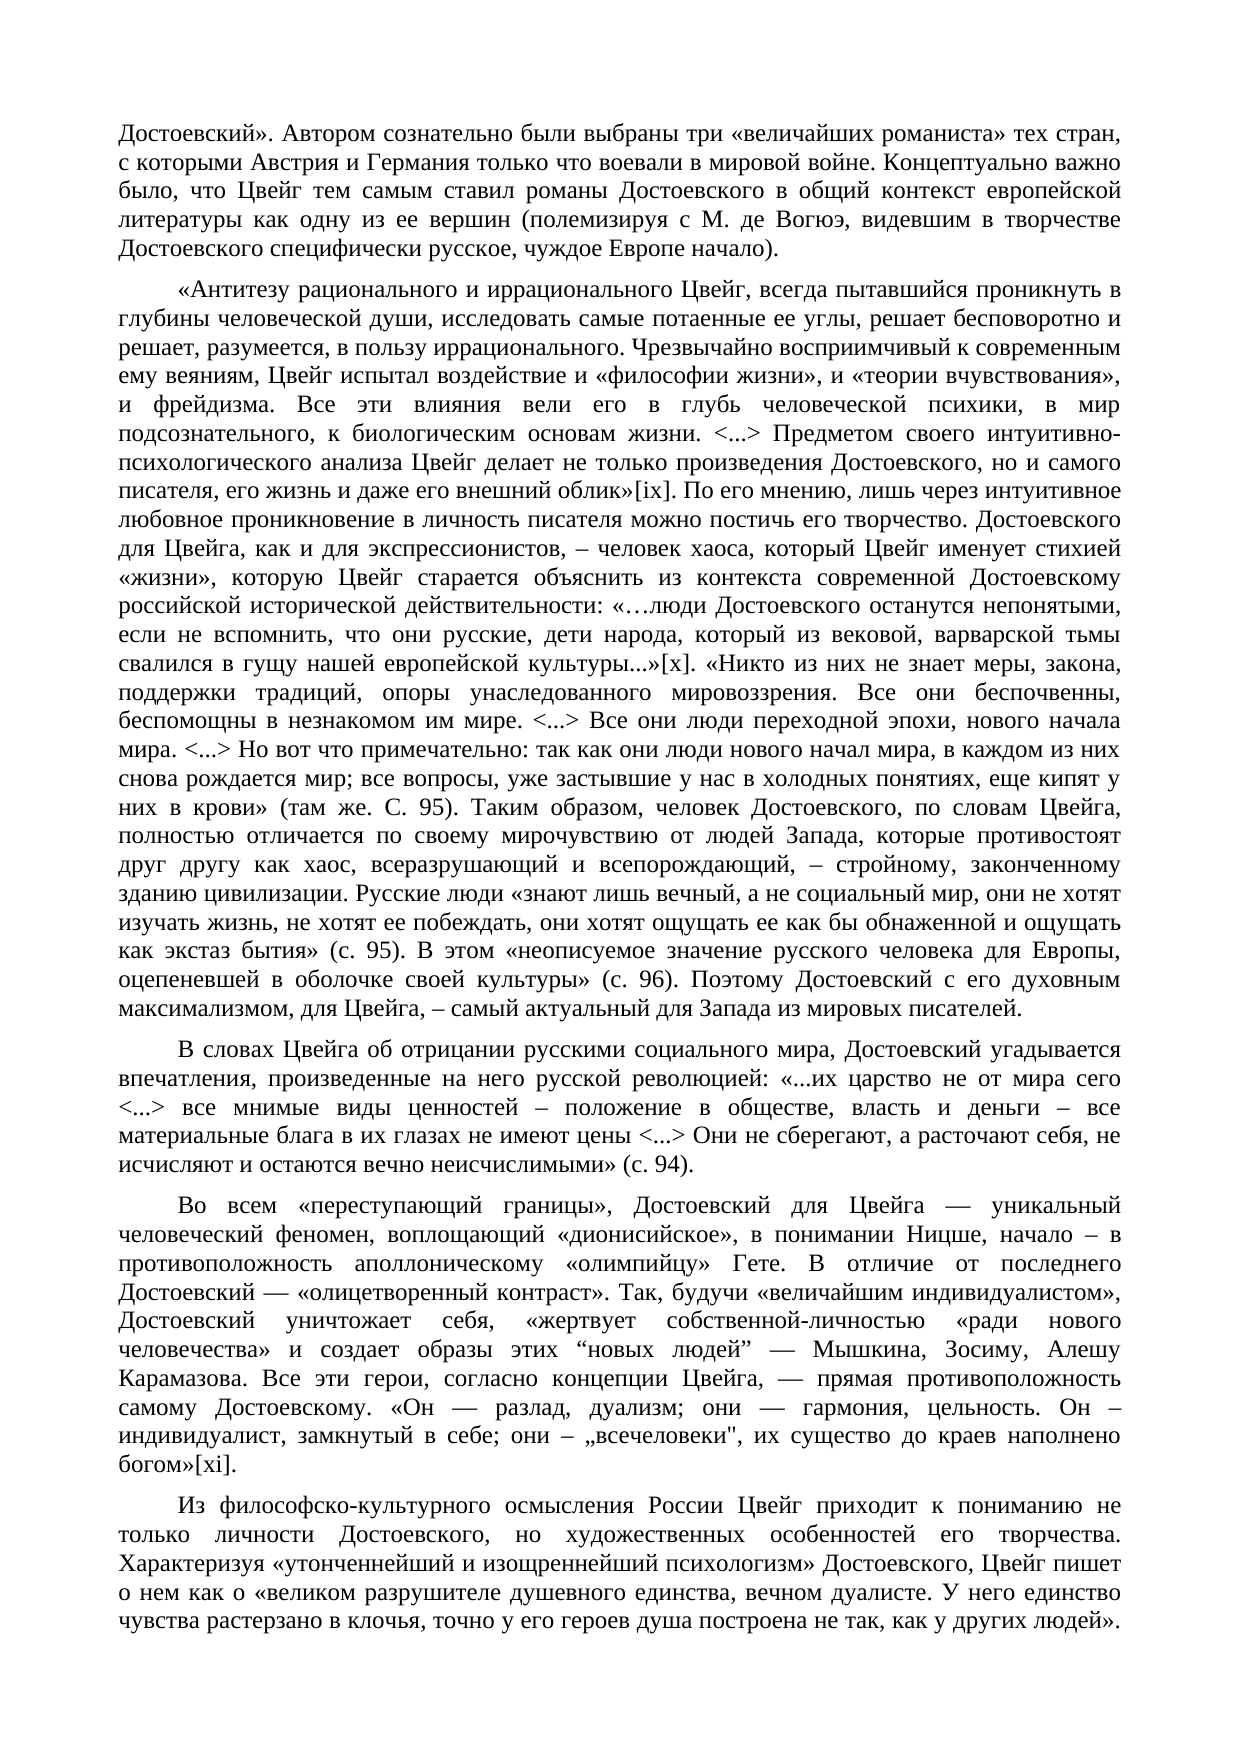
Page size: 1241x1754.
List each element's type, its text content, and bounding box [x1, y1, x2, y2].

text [118, 118, 1122, 262]
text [118, 1491, 1122, 1634]
text «Антитезу рационального и иррационального Цвейг, всегда пытавшийся проникнуть в глубины человеческой души, исследовать самые потаенные ее углы, решает бесповоротно и решает, разумеется, в пользу иррационального. Чрезвычайно восприимчивый к современным ему веяниям, Цвейг испытал воздействие и «философии жизни», и «теории вчувствования», и фрейдизма. Все эти влияния вели его в глубь человеческой психики, в мир подсознательного, к биологическим основам жизни. <...> Предметом своего интуитивно-психологического анализа Цвейг делает не только произведения Достоевского, но и самого писателя, его жизнь и даже его внешний облик»[ix]. По его мнению, лишь через интуитивное любовное проникновение в личность писателя можно постичь его творчество. Достоевского для Цвейга, как и для экспрессионистов, – человек хаоса, который Цвейг именует стихией «жизни», которую Цвейг старается объяснить из контекста современной Достоевскому российской исторической действительности: «…люди Достоевского останутся непонятыми, если не вспомнить, что они русские, дети народа, который из вековой, варварской тьмы свалился в гущу нашей европейской культуры...»[x]. «Никто из них не знает меры, закона, поддержки традиций, опоры унаследованного мировоззрения. Все они беспочвенны, беспомощны в незнакомом им мире. <...> Все они люди переходной эпохи, нового начала мира. <...> Но вот что примечательно: так как они люди нового начал мира, в каждом из них снова рождается мир; все вопросы, уже застывшие у нас в холодных понятиях, еще кипят у них в крови» (там же. С. 95). Таким образом, человек Достоевского, по словам Цвейга, полностью отличается по своему мирочувствию от людей Запада, которые противостоят друг другу как хаос, всеразрушающий и всепорождающий, – стройному, законченному зданию цивилизации. Русские люди «знают лишь вечный, а не социальный мир, они не хотят изучать жизнь, не хотят ее побеждать, они хотят ощущать ее как бы обнаженной и ощущать как экстаз бытия» (с. 95). В этом «неописуемое значение русского человека для Европы, оцепеневшей в оболочке своей культуры» (с. 96). Поэтому Достоевский с его духовным максимализмом, для Цвейга, – самый актуальный для Запада из мировых писателей. [118, 274, 1122, 1022]
text В словах Цвейга об отрицании русскими социального мира, Достоевский угадывается впечатления, произведенные на него русской революцией: «...их царство не от мира сего <...> все мнимые виды ценностей – положение в обществе, власть и деньги – все материальные блага в их глазах не имеют цены <...> Они не сберегают, а расточают себя, не исчисляют и остаются вечно неисчислимыми» (с. 94). [118, 1034, 1122, 1178]
text Во всем «переступающий границы», Достоевский для Цвейга — уникальный человеческий феномен, воплощающий «дионисийское», в понимании Ницше, начало – в противоположность аполлоническому «олимпийцу» Гете. В отличие от последнего Достоевский — «олицетворенный контраст». Так, будучи «величайшим индивидуалистом», Достоевский уничтожает себя, «жертвует собственной-личностью «ради нового человечества» и создает образы этих “новых людей” — Мышкина, Зосиму, Алешу Карамазова. Все эти герои, согласно концепции Цвейга, — прямая противоположность самому Достоевскому. «Он — разлад, дуализм; они — гармония, цельность. Он – индивидуалист, замкнутый в себе; они – „всечеловеки", их существо до краев наполнено богом»[xi]. [118, 1191, 1122, 1478]
